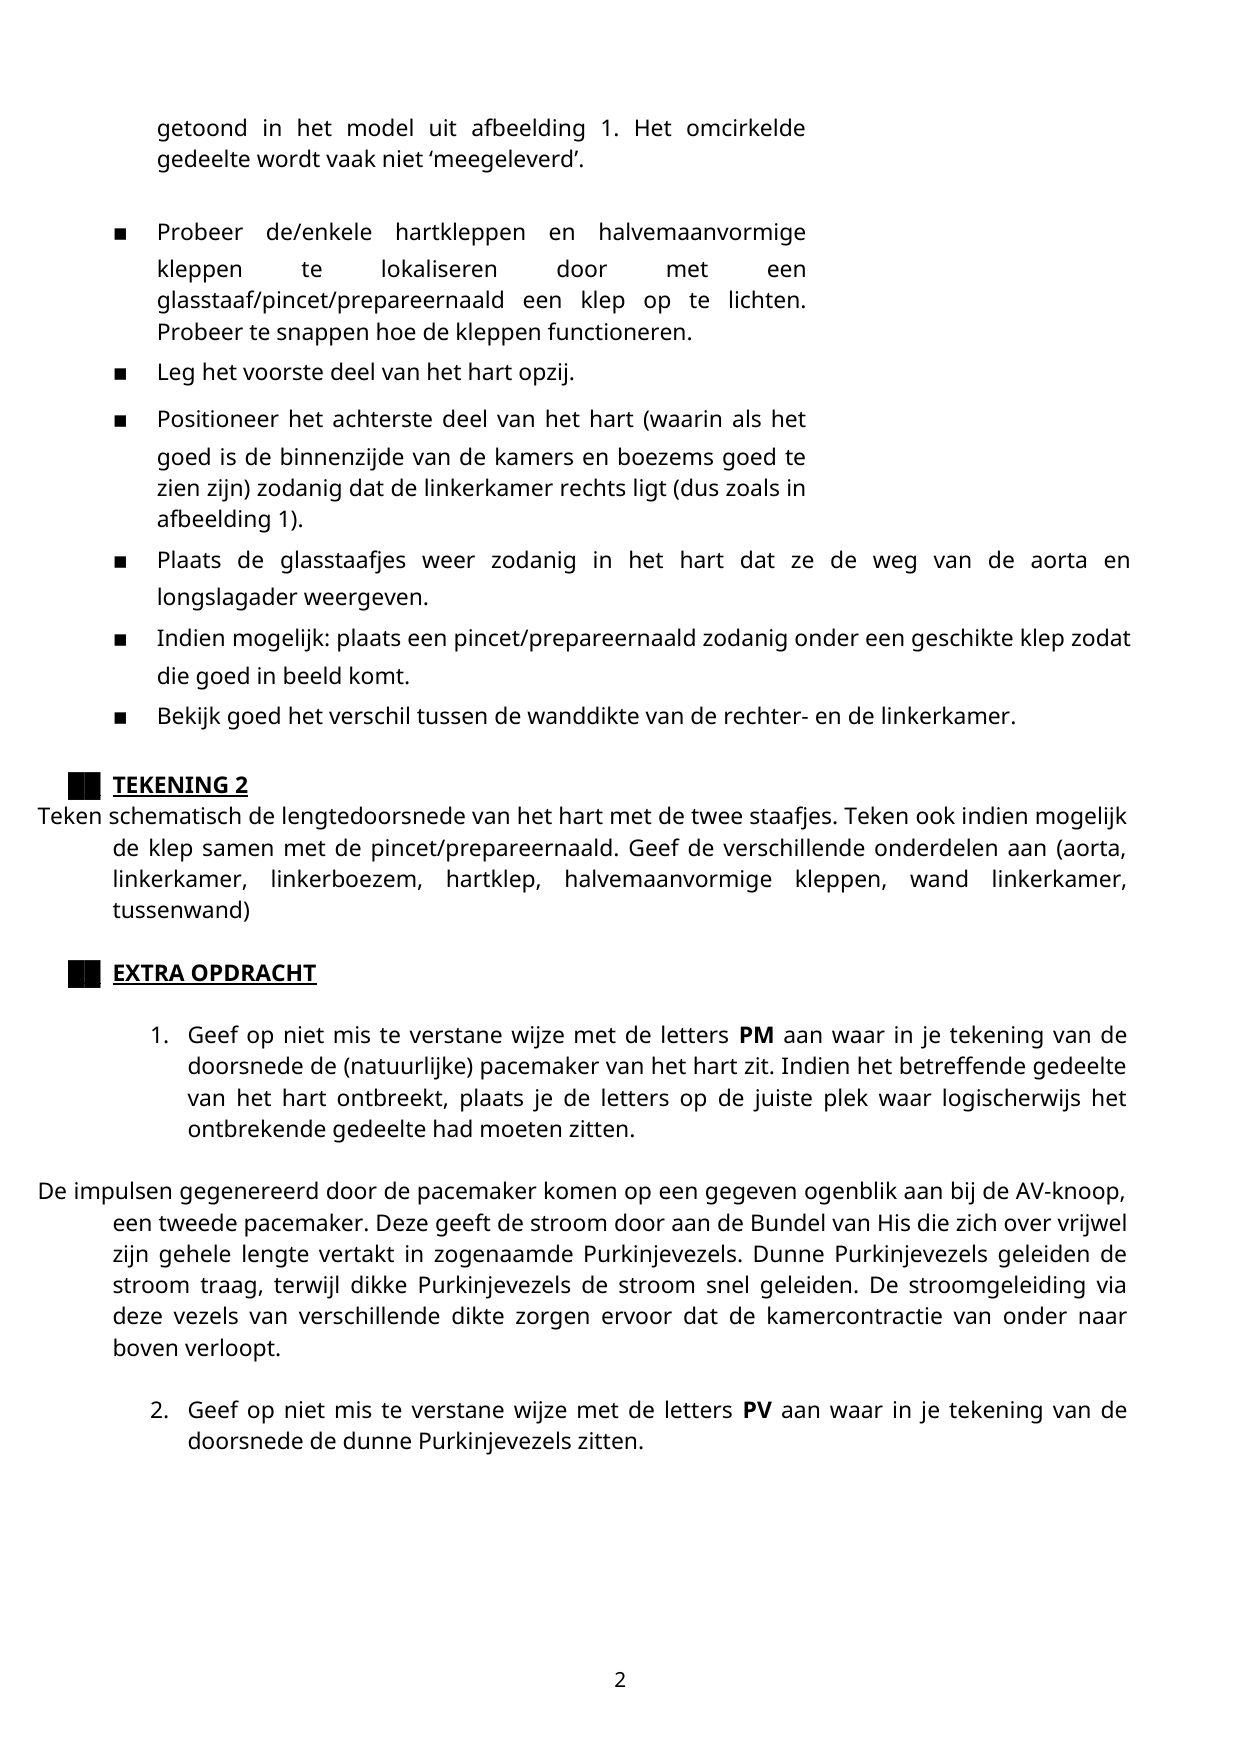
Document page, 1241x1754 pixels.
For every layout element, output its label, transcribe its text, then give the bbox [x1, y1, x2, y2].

list Leg het voorste deel van het hart opzij. [112, 347, 807, 394]
list Probeer de/enkele hartkleppen en halvemaanvormige kleppen te lokaliseren door met een glasstaaf/pincet/prepareernaald een klep op te lichten. Probeer te snappen hoe de kleppen functioneren. [112, 206, 807, 347]
text ██ EXTRA OPDRACHT [68, 957, 1128, 988]
text ██ TEKENING 2 [68, 769, 1128, 800]
text Teken schematisch de lengtedoorsnede van het hart met de twee staafjes. Teken ook indien mogelijk de klep samen met de pincet/prepareernaald. Geef de verschillende onderdelen aan (aorta, linkerkamer, linkerboezem, hartklep, halvemaanvormige kleppen, wand linkerkamer, tussenwand) [37, 800, 1128, 925]
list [112, 112, 807, 175]
list Bekijk goed het verschil tussen de wanddikte van de rechter- en de linkerkamer. [112, 691, 1132, 738]
list Geef op niet mis te verstane wijze met de letters PV aan waar in je tekening van de doorsnede de dunne Purkinjevezels zitten. [150, 1394, 1128, 1457]
list Indien mogelijk: plaats een pincet/prepareernaald zodanig onder een geschikte klep zodat die goed in beeld komt. [112, 613, 1132, 691]
list Positioneer het achterste deel van het hart (waarin als het goed is de binnenzijde van de kamers en boezems goed te zien zijn) zodanig dat de linkerkamer rechts ligt (dus zoals in afbeelding 1). [112, 394, 807, 534]
list Plaats de glasstaafjes weer zodanig in het hart dat ze de weg van de aorta en longslagader weergeven. [112, 534, 1132, 613]
list Geef op niet mis te verstane wijze met de letters PM aan waar in je tekening van de doorsnede de (natuurlijke) pacemaker van het hart zit. Indien het betreffende gedeelte van het hart ontbreekt, plaats je de letters op de juiste plek waar logischerwijs het ontbrekende gedeelte had moeten zitten. [150, 1019, 1128, 1144]
text De impulsen gegenereerd door de pacemaker komen op een gegeven ogenblik aan bij de AV-knoop, een tweede pacemaker. Deze geeft de stroom door aan de Bundel van His die zich over vrijwel zijn gehele lengte vertakt in zogenaamde Purkinjevezels. Dunne Purkinjevezels geleiden de stroom traag, terwijl dikke Purkinjevezels de stroom snel geleiden. De stroomgeleiding via deze vezels van verschillende dikte zorgen ervoor dat de kamercontractie van onder naar boven verloopt. [37, 1175, 1128, 1363]
